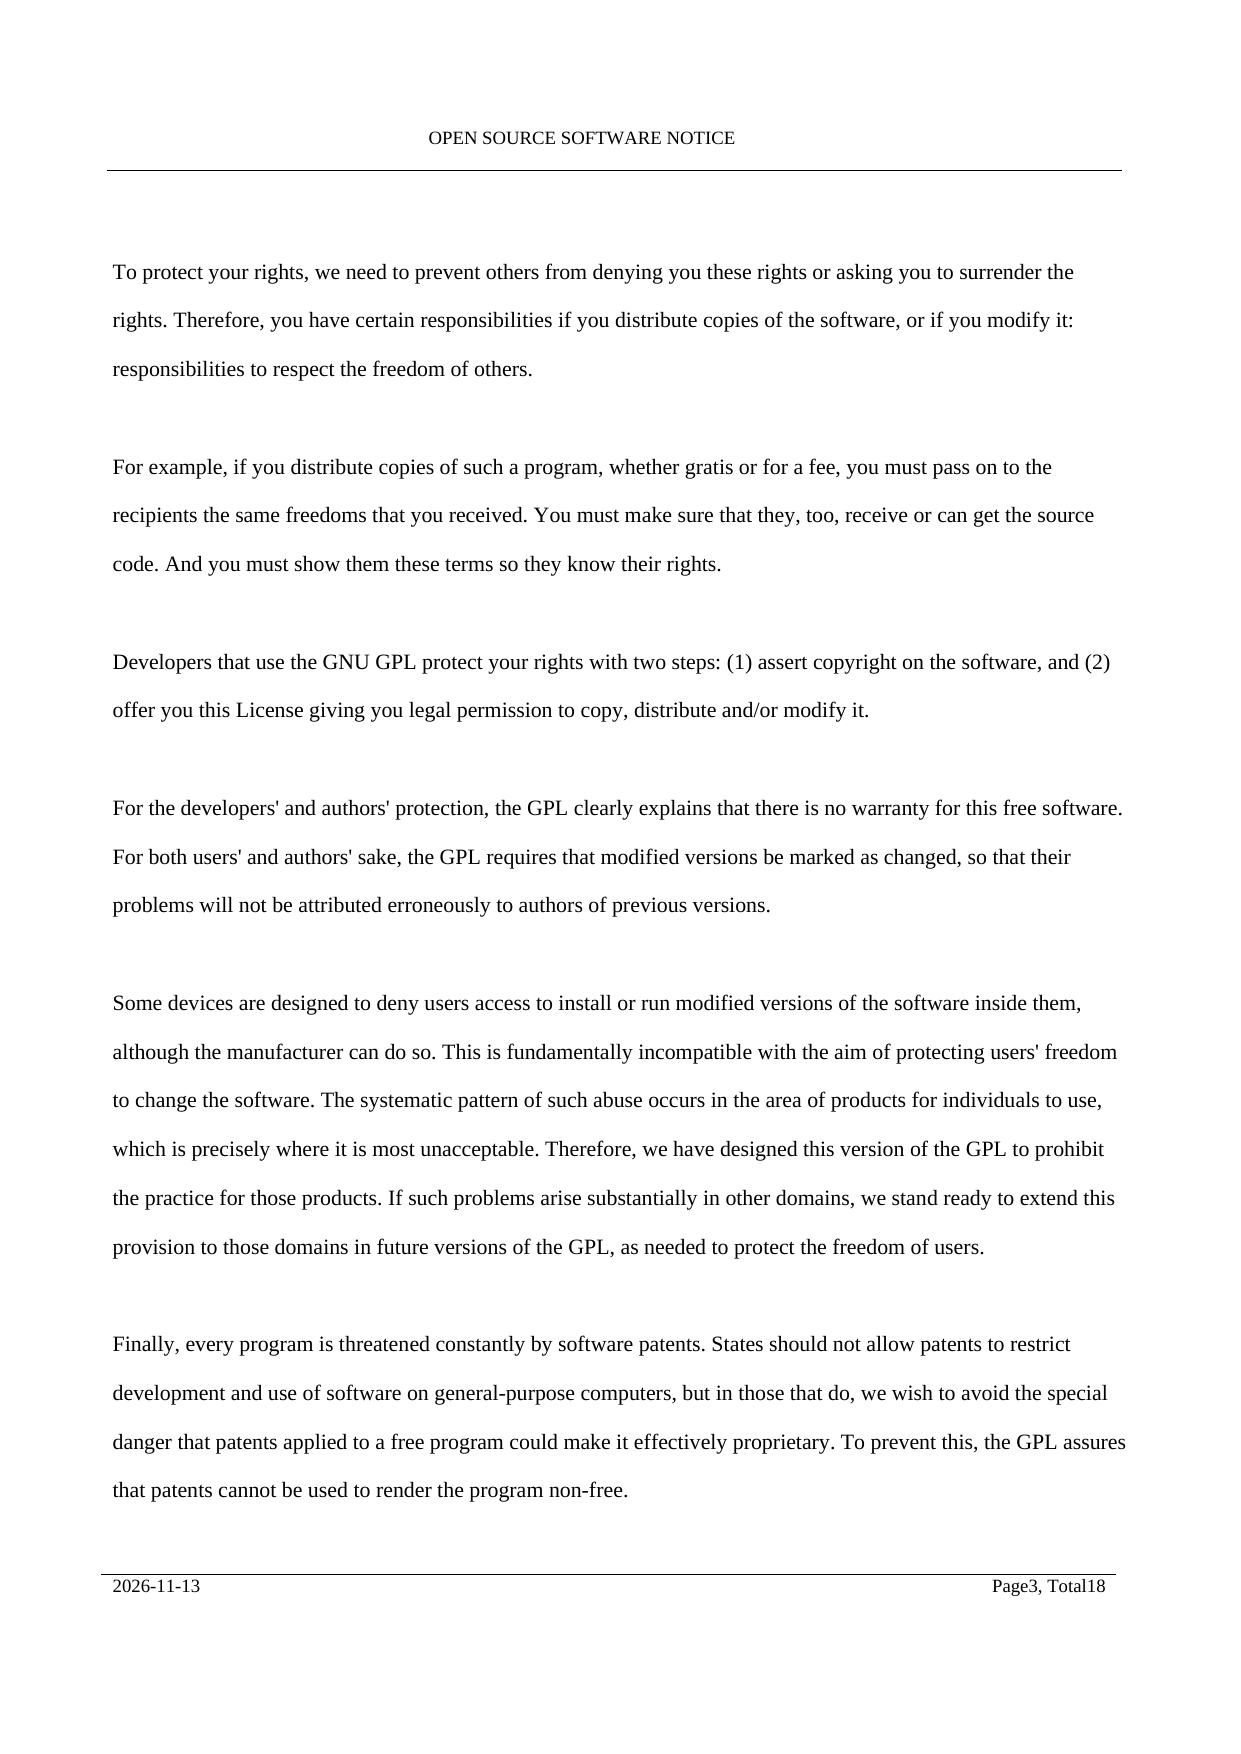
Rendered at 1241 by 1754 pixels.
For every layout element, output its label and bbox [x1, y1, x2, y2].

text [112, 206, 1128, 1506]
